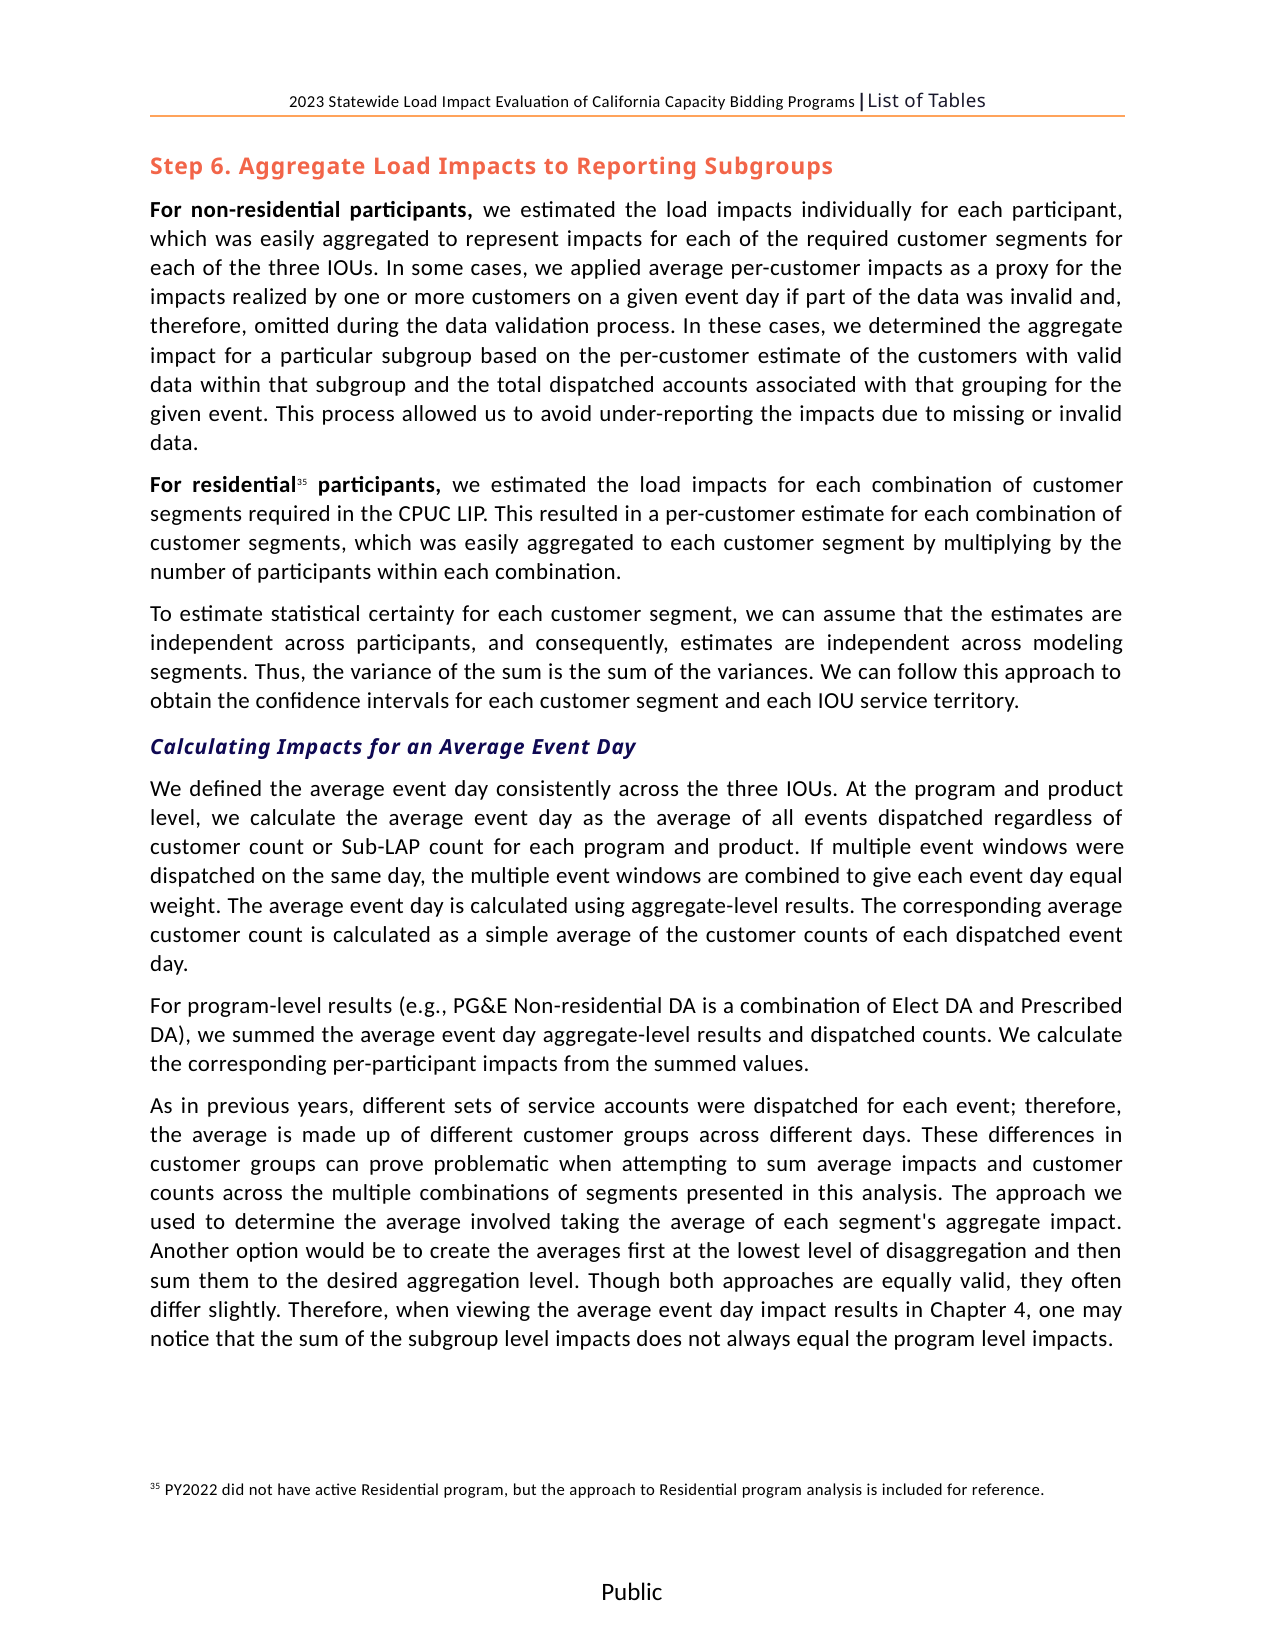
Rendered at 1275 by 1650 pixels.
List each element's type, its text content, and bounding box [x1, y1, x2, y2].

text To estimate statistical certainty for each customer segment, we can assume that the estimates are independent across participants, and consequently, estimates are independent across modeling segments. Thus, the variance of the sum is the sum of the variances. We can follow this approach to obtain the confidence intervals for each customer segment and each IOU service territory. [150, 598, 1125, 714]
subtitle Step 6. Aggregate Load Impacts to Reporting Subgroups [150, 150, 1125, 181]
text For non-residential participants, we estimated the load impacts individually for each participant, which was easily aggregated to represent impacts for each of the required customer segments for each of the three IOUs. In some cases, we applied average per-customer impacts as a proxy for the impacts realized by one or more customers on a given event day if part of the data was invalid and, therefore, omitted during the data validation process. In these cases, we determined the aggregate impact for a particular subgroup based on the per-customer estimate of the customers with valid data within that subgroup and the total dispatched accounts associated with that grouping for the given event. This process allowed us to avoid under-reporting the impacts due to missing or invalid data. [150, 194, 1125, 456]
text As in previous years, different sets of service accounts were dispatched for each event; therefore, the average is made up of different customer groups across different days. These differences in customer groups can prove problematic when attempting to sum average impacts and customer counts across the multiple combinations of segments presented in this analysis. The approach we used to determine the average involved taking the average of each segment's aggregate impact. Another option would be to create the averages first at the lowest level of disaggregation and then sum them to the desired aggregation level. Though both approaches are equally valid, they often differ slightly. Therefore, when viewing the average event day impact results in Chapter 4, one may notice that the sum of the subgroup level impacts does not always equal the program level impacts. [150, 1089, 1125, 1352]
text For residential participants, we estimated the load impacts for each combination of customer segments required in the CPUC LIP. This resulted in a per-customer estimate for each combination of customer segments, which was easily aggregated to each customer segment by multiplying by the number of participants within each combination. [150, 469, 1125, 585]
subtitle Calculating Impacts for an Average Event Day [150, 731, 1125, 760]
text For program-level results (e.g., PG&E Non-residential DA is a combination of Elect DA and Prescribed DA), we summed the average event day aggregate-level results and dispatched counts. We calculate the corresponding per-participant impacts from the summed values. [150, 989, 1125, 1077]
text We defined the average event day consistently across the three IOUs. At the program and product level, we calculate the average event day as the average of all events dispatched regardless of customer count or Sub-LAP count for each program and product. If multiple event windows were dispatched on the same day, the multiple event windows are combined to give each event day equal weight. The average event day is calculated using aggregate-level results. The corresponding average customer count is calculated as a simple average of the customer counts of each dispatched event day. [150, 773, 1125, 977]
